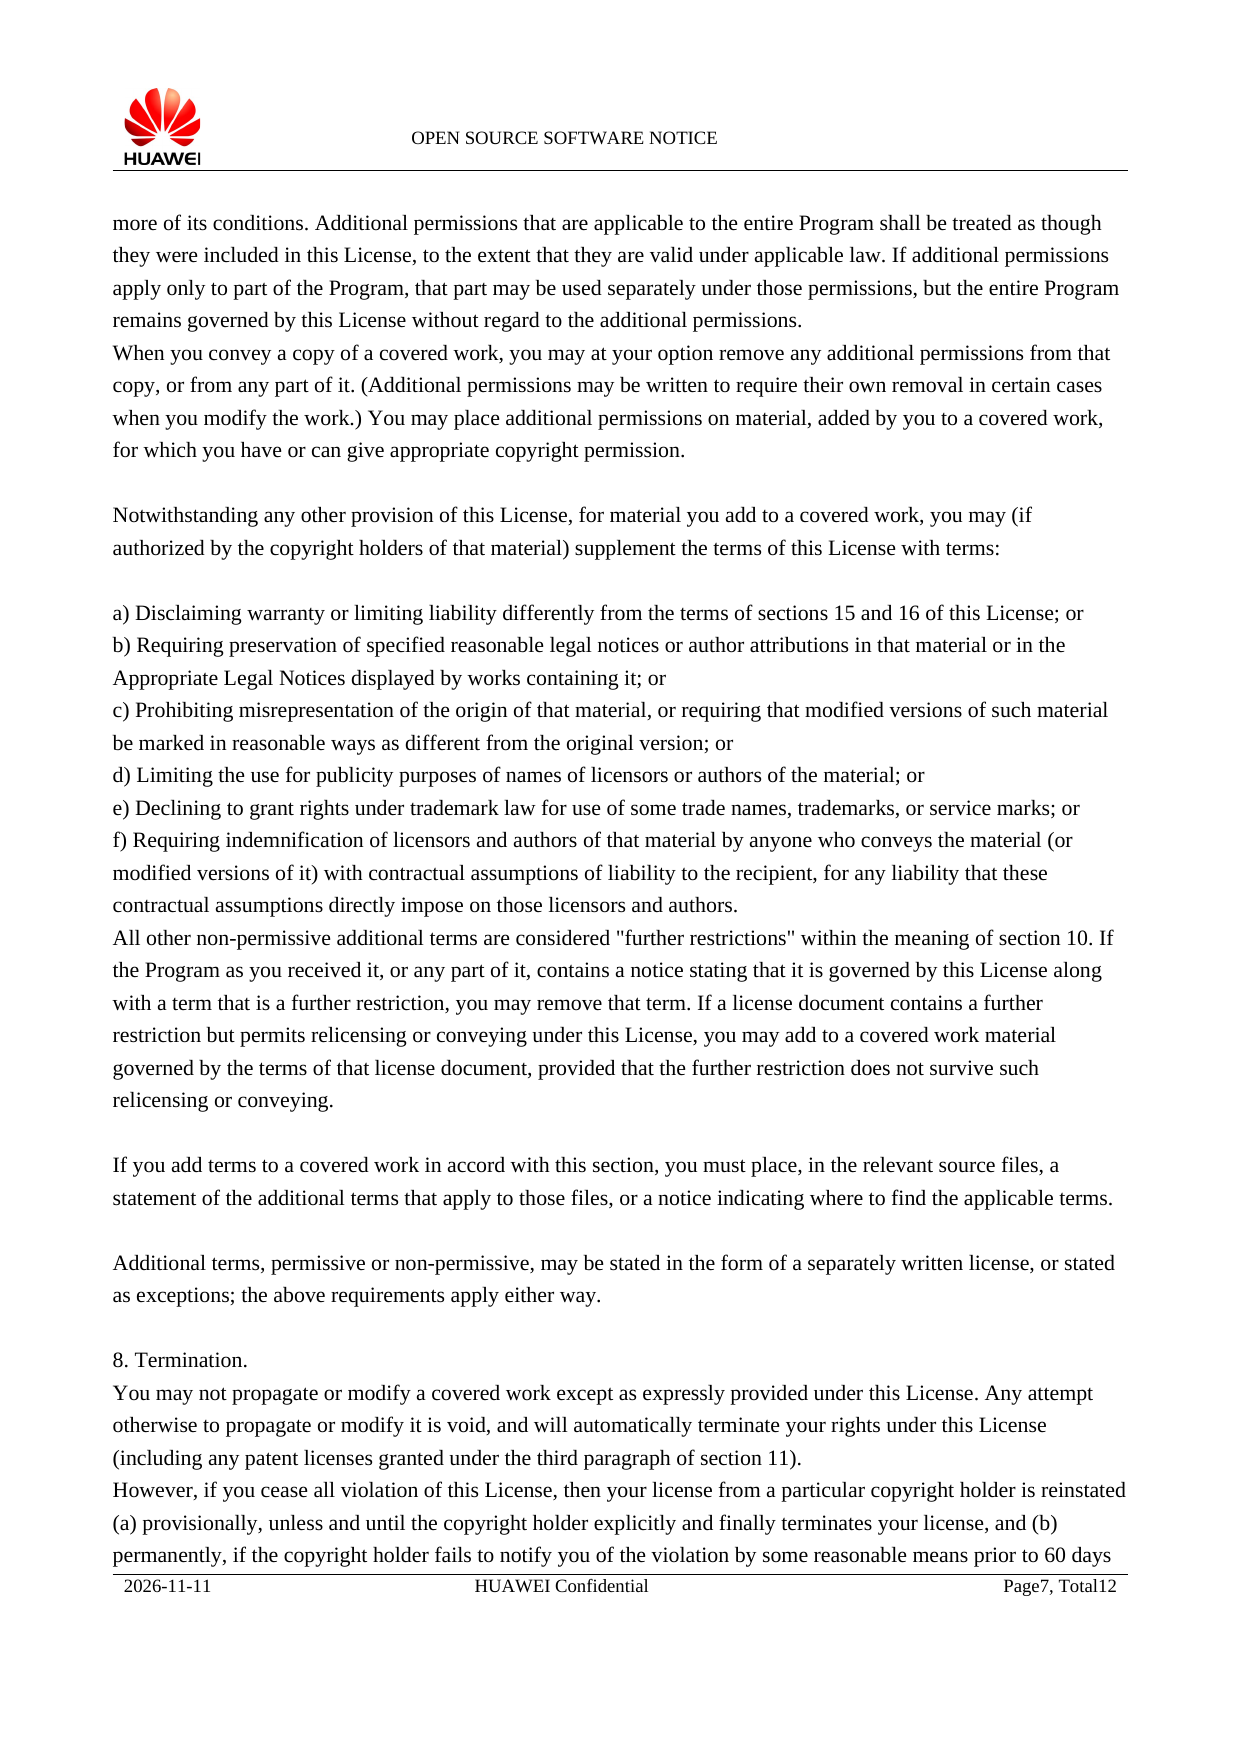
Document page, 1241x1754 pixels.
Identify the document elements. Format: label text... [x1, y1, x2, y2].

text Additional terms, permissive or non-permissive, may be stated in the form of a separately written license, or stated as exceptions; the above requirements apply either way. [112, 1246, 1128, 1311]
text When you convey a copy of a covered work, you may at your option remove any additional permissions from that copy, or from any part of it. (Additional permissions may be written to require their own removal in certain cases when you modify the work.) You may place additional permissions on material, added by you to a covered work, for which you have or can give appropriate copyright permission. [112, 336, 1128, 466]
text b) Requiring preservation of specified reasonable legal notices or author attributions in that material or in the Appropriate Legal Notices displayed by works containing it; or [112, 629, 1128, 694]
text d) Limiting the use for publicity purposes of names of licensors or authors of the material; or [112, 759, 1128, 791]
text If you add terms to a covered work in accord with this section, you must place, in the relevant source files, a statement of the additional terms that apply to those files, or a notice indicating where to find the applicable terms. [112, 1149, 1128, 1214]
picture [124, 88, 201, 165]
text a) Disclaiming warranty or limiting liability differently from the terms of sections 15 and 16 of this License; or [112, 596, 1128, 629]
text e) Declining to grant rights under trademark law for use of some trade names, trademarks, or service marks; or [112, 791, 1128, 824]
text You may not propagate or modify a covered work except as expressly provided under this License. Any attempt otherwise to propagate or modify it is void, and will automatically terminate your rights under this License (including any patent licenses granted under the third paragraph of section 11). [112, 1376, 1128, 1474]
text c) Prohibiting misrepresentation of the origin of that material, or requiring that modified versions of such material be marked in reasonable ways as different from the original version; or [112, 694, 1128, 759]
text All other non-permissive additional terms are considered "further restrictions" within the meaning of section 10. If the Program as you received it, or any part of it, contains a notice stating that it is governed by this License along with a term that is a further restriction, you may remove that term. If a license document contains a further restriction but permits relicensing or conveying under this License, you may add to a covered work material governed by the terms of that license document, provided that the further restriction does not survive such relicensing or conveying. [112, 921, 1128, 1116]
text 8. Termination. [112, 1344, 1128, 1376]
text f) Requiring indemnification of licensors and authors of that material by anyone who conveys the material (or modified versions of it) with contractual assumptions of liability to the recipient, for any liability that these contractual assumptions directly impose on those licensors and authors. [112, 824, 1128, 921]
text Notwithstanding any other provision of this License, for material you add to a covered work, you may (if authorized by the copyright holders of that material) supplement the terms of this License with terms: [112, 499, 1128, 564]
